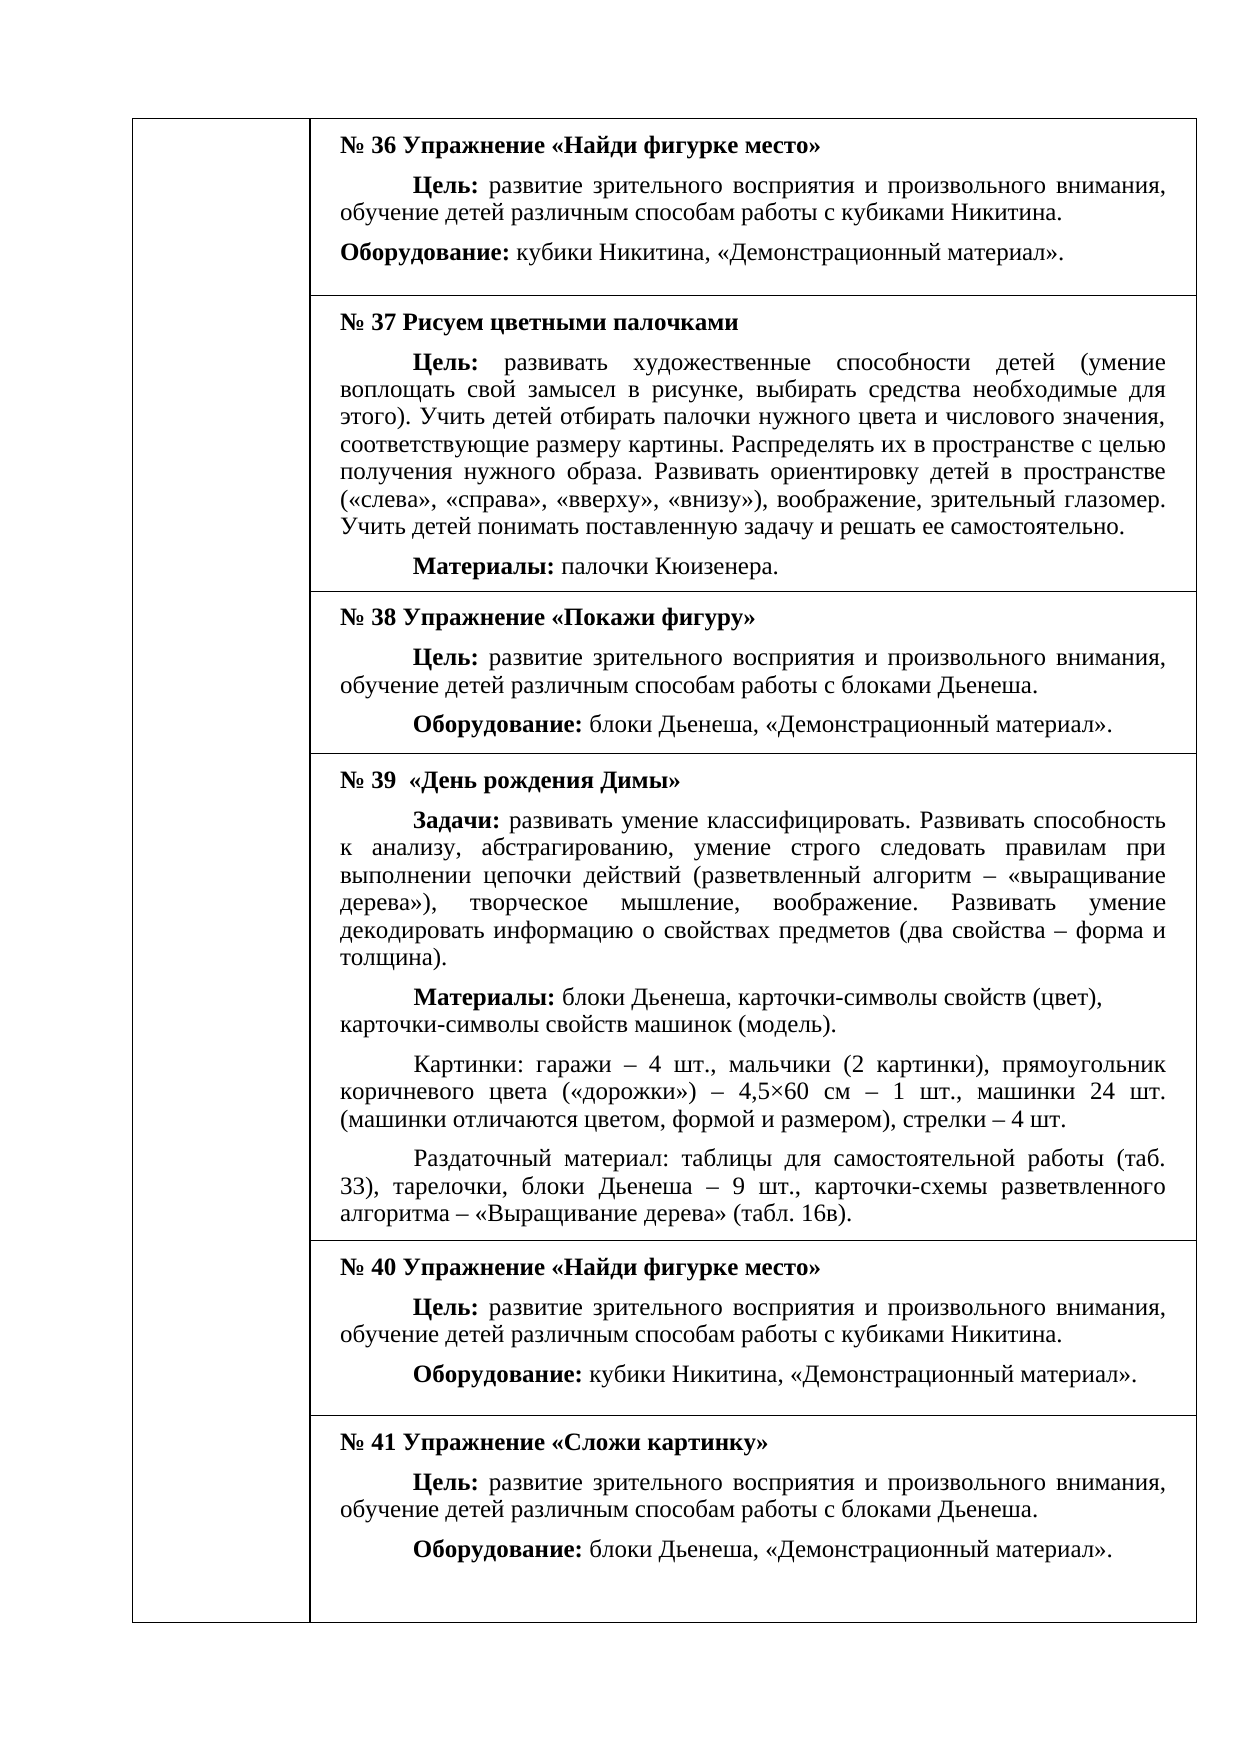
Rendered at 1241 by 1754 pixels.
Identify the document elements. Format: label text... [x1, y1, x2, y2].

table_cell № 38 Упражнение «Покажи фигуру» Цель: развитие зрительного восприятия и произвольного внимания, обучение детей различным способам работы с блоками Дьенеша. Оборудование: блоки Дьенеша, «Демонстрационный материал». [311, 592, 1196, 753]
table_cell № 41 Упражнение «Сложи картинку» Цель: развитие зрительного восприятия и произвольного внимания, обучение детей различным способам работы с блоками Дьенеша. Оборудование: блоки Дьенеша, «Демонстрационный материал». [311, 1416, 1196, 1622]
table_cell № 40 Упражнение «Найди фигурке место» Цель: развитие зрительного восприятия и произвольного внимания, обучение детей различным способам работы с кубиками Никитина. Оборудование: кубики Никитина, «Демонстрационный материал». [311, 1241, 1196, 1415]
table_cell [133, 119, 309, 1622]
table_cell № 39 «День рождения Димы» Задачи: развивать умение классифицировать. Развивать способность к анализу, абстрагированию, умение строго следовать правилам при выполнении цепочки действий (разветвленный алгоритм – «выращивание дерева»), творческое мышление, воображение. Развивать умение декодировать информацию о свойствах предметов (два свойства – форма и толщина). Материалы: блоки Дьенеша, карточки-символы свойств (цвет), карточки-символы свойств машинок (модель). Картинки: гаражи – 4 шт., мальчики (2 картинки), прямоугольник коричневого цвета («дорожки») – 4,5×60 см – 1 шт., машинки 24 шт. (машинки отличаются цветом, формой и размером), стрелки – 4 шт. Раздаточный материал: таблицы для самостоятельной работы (таб. 33), тарелочки, блоки Дьенеша – 9 шт., карточки-схемы разветвленного алгоритма – «Выращивание дерева» (табл. 16в). [311, 754, 1196, 1240]
table_cell № 36 Упражнение «Найди фигурке место» Цель: развитие зрительного восприятия и произвольного внимания, обучение детей различным способам работы с кубиками Никитина. Оборудование: кубики Никитина, «Демонстрационный материал». [311, 119, 1196, 295]
table_cell № 37 Рисуем цветными палочками Цель: развивать художественные способности детей (умение воплощать свой замысел в рисунке, выбирать средства необходимые для этого). Учить детей отбирать палочки нужного цвета и числового значения, соответствующие размеру картины. Распределять их в пространстве с целью получения нужного образа. Развивать ориентировку детей в пространстве («слева», «справа», «вверху», «внизу»), воображение, зрительный глазомер. Учить детей понимать поставленную задачу и решать ее самостоятельно. Материалы: палочки Кюизенера. [311, 296, 1196, 591]
